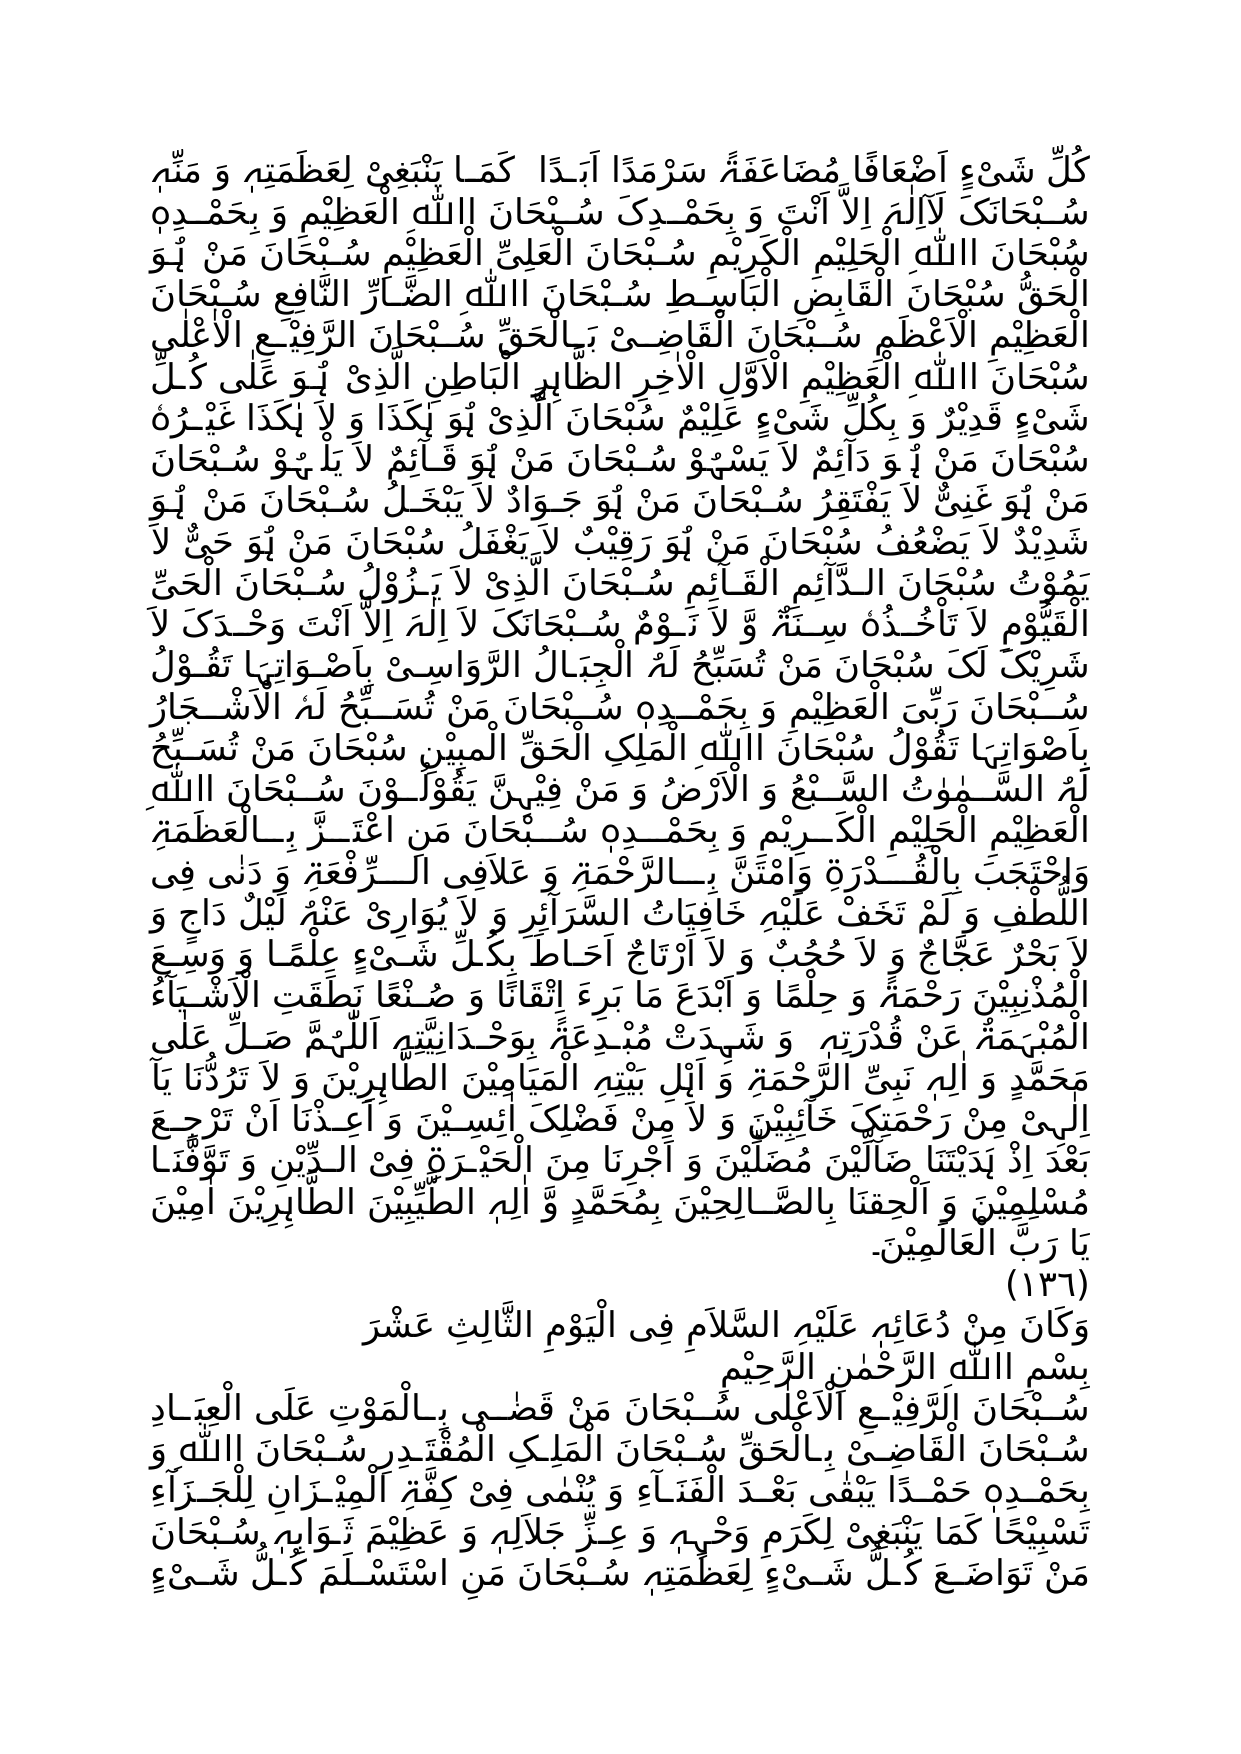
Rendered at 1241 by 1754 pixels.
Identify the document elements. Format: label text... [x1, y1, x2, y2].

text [150, 1387, 1090, 1594]
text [150, 150, 1090, 1264]
text بِسْمِ اﷲِ الرَّحْمٰنِ الرَّحِیْمِ [150, 1346, 1090, 1387]
text وَکَانَ مِنْ دُعَائِہٖ عَلَیْہِ السَّلاَمِ فِی الْیَوْمِ الثَّالِثِ عَشْرَ [150, 1305, 1090, 1346]
text (١٣٦) [150, 1264, 1090, 1305]
